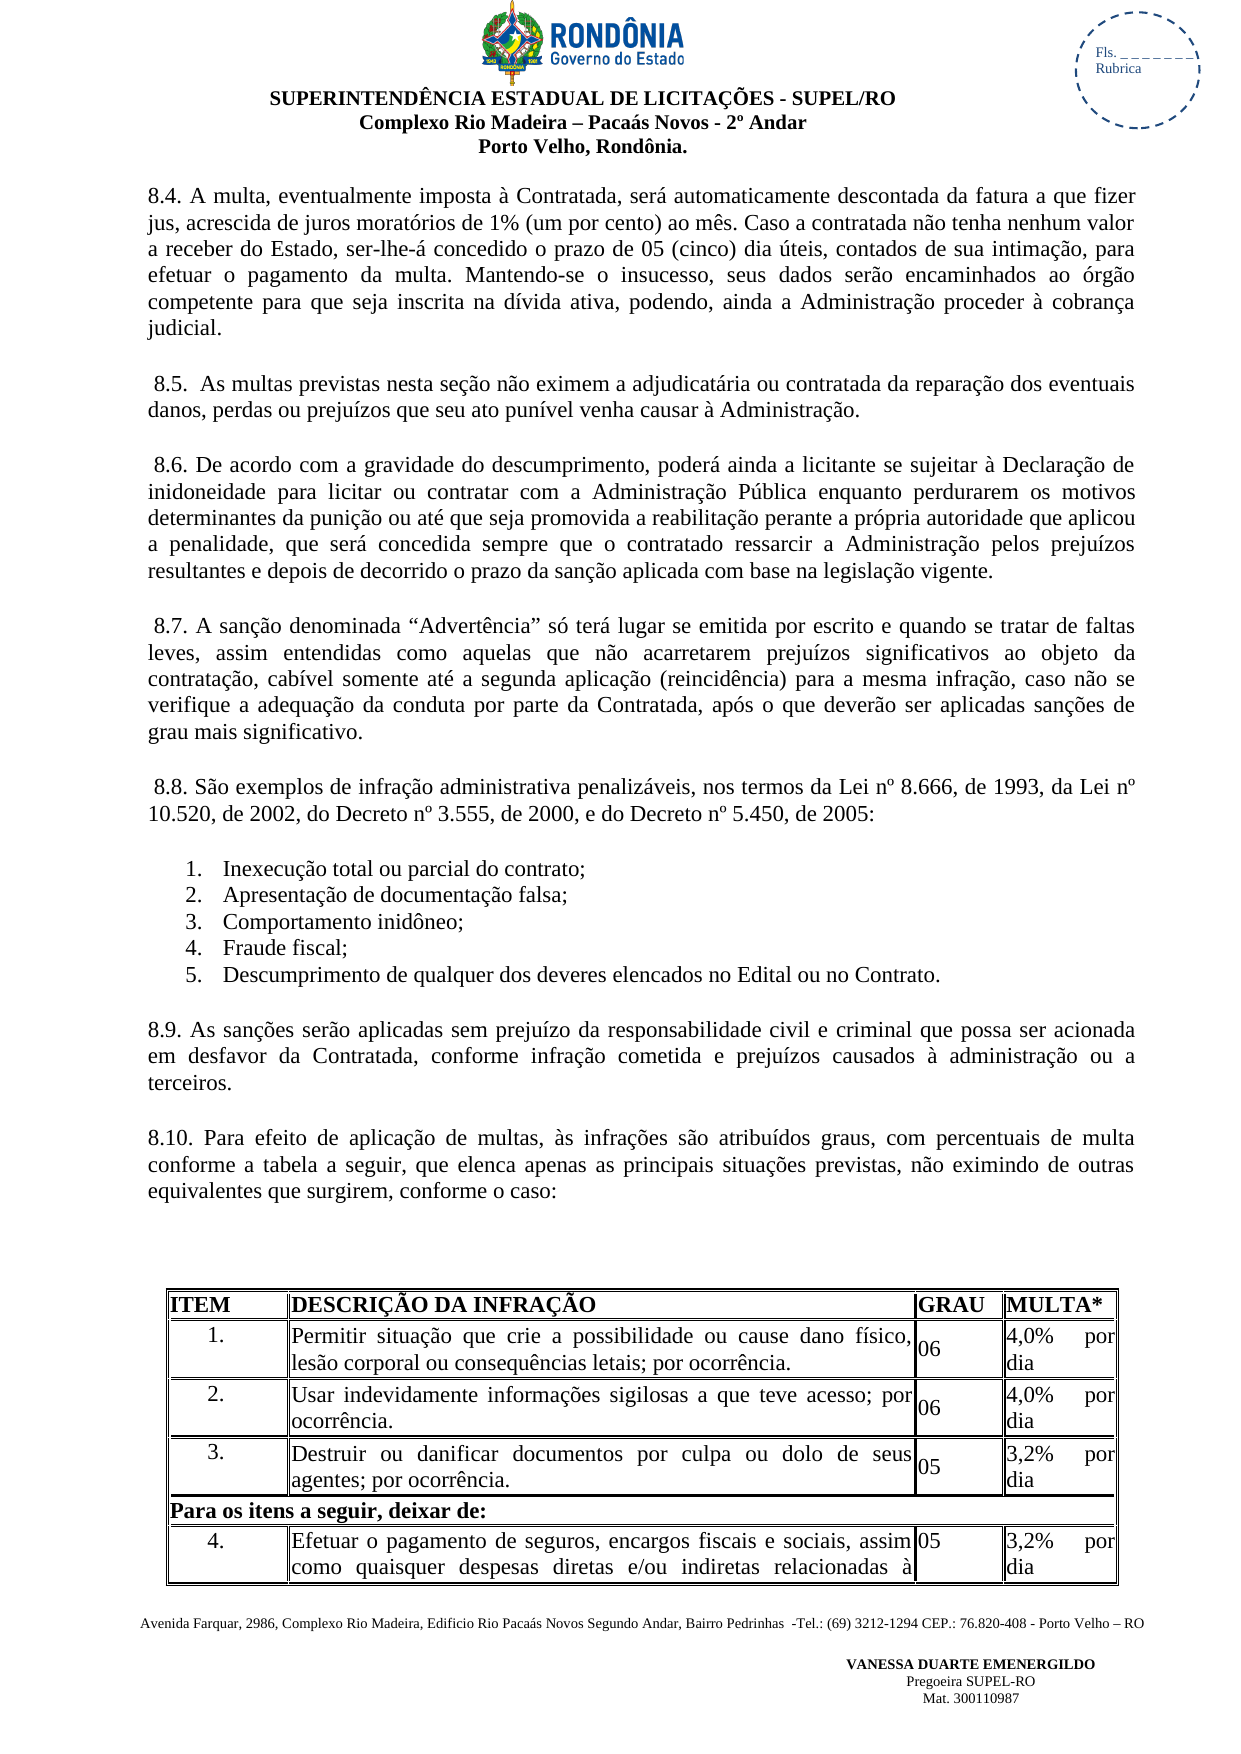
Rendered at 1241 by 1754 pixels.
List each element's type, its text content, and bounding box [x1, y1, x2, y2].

table_cell 4,0% por dia [1004, 1318, 1117, 1376]
table_cell [167, 1318, 289, 1376]
text 8.4. A multa, eventualmente imposta à Contratada, será automaticamente descontada da fatura a que fizer jus, acrescida de juros moratórios de 1% (um por cento) ao mês. Caso a contratada não tenha nenhum valor a receber do Estado, ser-lhe-á concedido o prazo de 05 (cinco) dia úteis, contados de sua intimação, para efetuar o pagamento da multa. Mantendo-se o insucesso, seus dados serão encaminhados ao órgão competente para que seja inscrita na dívida ativa, podendo, ainda a Administração proceder à cobrança judicial. [148, 182, 1137, 340]
text 8.7. A sanção denominada “Advertência” só terá lugar se emitida por escrito e quando se tratar de faltas leves, assim entendidas como aquelas que não acarretarem prejuízos significativos ao objeto da contratação, cabível somente até a segunda aplicação (reincidência) para a mesma infração, caso não se verifique a adequação da conduta por parte da Contratada, após o que deverão ser aplicadas sanções de grau mais significativo. [148, 612, 1137, 744]
text 8.6. De acordo com a gravidade do descumprimento, poderá ainda a licitante se sujeitar à Declaração de inidoneidade para licitar ou contratar com a Administração Pública enquanto perdurarem os motivos determinantes da punição ou até que seja promovida a reabilitação perante a própria autoridade que aplicou a penalidade, que será concedida sempre que o contratado ressarcir a Administração pelos prejuízos resultantes e depois de decorrido o prazo da sanção aplicada com base na legislação vigente. [148, 451, 1137, 583]
table_cell [169, 1435, 287, 1494]
picture [481, 0, 684, 86]
list Descumprimento de qualquer dos deveres elencados no Edital ou no Contrato. [185, 961, 1137, 987]
text 8.10. Para efeito de aplicação de multas, às infrações são atribuídos graus, com percentuais de multa conforme a tabela a seguir, que elenca apenas as principais situações previstas, não eximindo de outras equivalentes que surgirem, conforme o caso: [148, 1124, 1137, 1203]
table_cell Permitir situação que crie a possibilidade ou cause dano físico, lesão corporal ou consequências letais; por ocorrência. [290, 1321, 914, 1376]
list Comportamento inidôneo; [185, 908, 1137, 934]
table_cell 4,0% por dia [1006, 1376, 1116, 1435]
list Fraude fiscal; [185, 934, 1137, 961]
table_cell 05 [915, 1525, 1004, 1582]
text 8.8. São exemplos de infração administrativa penalizáveis, nos termos da Lei nº 8.666, de 1993, da Lei nº 10.520, de 2002, do Decreto nº 3.555, de 2000, e do Decreto nº 5.450, de 2005: [148, 773, 1137, 826]
table_header DESCRIÇÃO DA INFRAÇÃO [289, 1292, 915, 1318]
table_cell 06 [917, 1380, 1002, 1435]
text 8.5. As multas previstas nesta seção não eximem a adjudicatária ou contratada da reparação dos eventuais danos, perdas ou prejuízos que seu ato punível venha causar à Administração. [148, 369, 1137, 422]
table_cell 3,2% por dia [1004, 1524, 1116, 1582]
table_cell Usar indevidamente informações sigilosas a que teve acesso; por ocorrência. [290, 1380, 914, 1435]
table_cell [169, 1376, 287, 1435]
list Apresentação de documentação falsa; [185, 882, 1137, 908]
text 8.9. As sanções serão aplicadas sem prejuízo da responsabilidade civil e criminal que possa ser acionada em desfavor da Contratada, conforme infração cometida e prejuízos causados à administração ou a terceiros. [148, 1016, 1137, 1095]
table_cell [289, 1527, 915, 1582]
table_cell 05 [917, 1439, 1002, 1494]
table_cell Destruir ou danificar documentos por culpa ou dolo de seus agentes; por ocorrência. [290, 1439, 914, 1494]
table_cell 3,2% por dia [1006, 1435, 1116, 1494]
table_cell Para os itens a seguir, deixar de: [169, 1494, 1116, 1523]
table_header GRAU [915, 1290, 1004, 1318]
table_header MULTA* [1004, 1292, 1116, 1318]
table_cell 06 [917, 1321, 1002, 1376]
table_header ITEM [169, 1292, 289, 1318]
list Inexecução total ou parcial do contrato; [185, 855, 1137, 882]
table_cell [169, 1524, 289, 1582]
